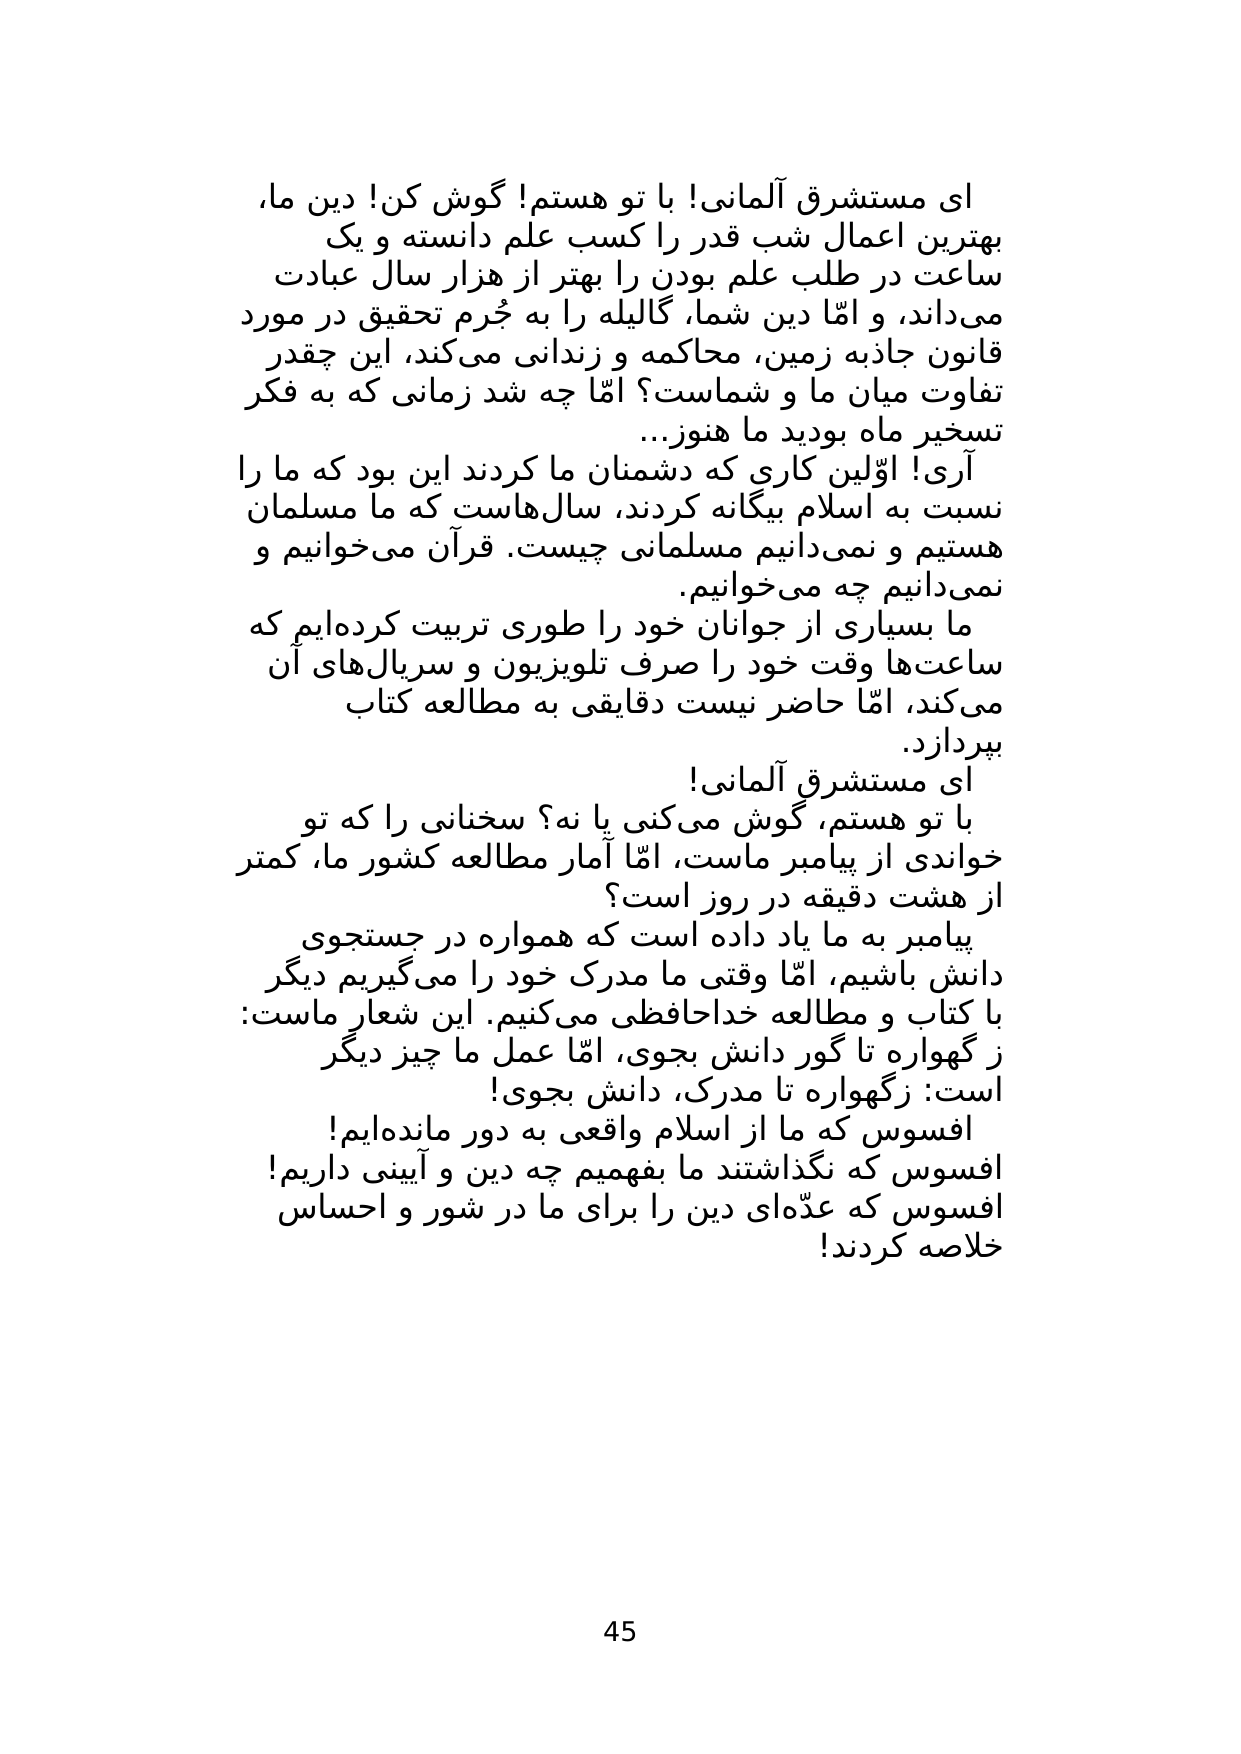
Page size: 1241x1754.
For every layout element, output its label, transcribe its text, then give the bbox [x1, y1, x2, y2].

text آری! اوّلین کاری که دشمنان ما کردند این بود که ما را نسبت به اسلام بیگانه کردند، سال‌هاست که ما مسلمان هستیم و نمی‌دانیم مسلمانی چیست. قرآن می‌خوانیم و نمی‌دانیم چه می‌خوانیم. [236, 449, 1004, 604]
text پیامبر به ما یاد داده است که همواره در جستجوی دانش باشیم، امّا وقتی ما مدرک خود را می‌گیریم دیگر با کتاب و مطالعه خداحافظی می‌کنیم. این شعار ماست: ز گهواره تا گور دانش بجوی، امّا عمل ما چیز دیگر است: زگهواره تا مدرک، دانش بجوی! [236, 915, 1004, 1110]
text ای مستشرق آلمانی! با تو هستم! گوش کن! دین ما، بهترین اعمال شب قدر را کسب علم دانسته و یک ساعت در طلب علم بودن را بهتر از هزار سال عبادت می‌داند، و امّا دین شما، گالیله را به جُرم تحقیق در مورد قانون جاذبه زمین، محاکمه و زندانی می‌کند، این چقدر تفاوت میان ما و شماست؟ امّا چه شد زمانی که به فکر تسخیر ماه بودید ما هنوز... [236, 177, 1004, 449]
text ای مستشرق آلمانی! [236, 760, 1004, 799]
text ما بسیاری از جوانان خود را طوری تربیت کرده‌ایم که ساعت‌ها وقت خود را صرف تلویزیون و سریال‌های آن می‌کند، امّا حاضر نیست دقایقی به مطالعه کتاب بپردازد. [236, 604, 1004, 760]
text با تو هستم، گوش می‌کنی یا نه؟ سخنانی را که تو خواندی از پیامبر ماست، امّا آمار مطالعه کشور ما، کمتر از هشت دقیقه در روز است؟ [236, 799, 1004, 915]
text افسوس که ما از اسلام واقعی به دور مانده‌ایم! افسوس که نگذاشتند ما بفهمیم چه دین و آیینی داریم! افسوس که عدّه‌ای دین را برای ما در شور و احساس خلاصه کردند! [236, 1110, 1004, 1265]
